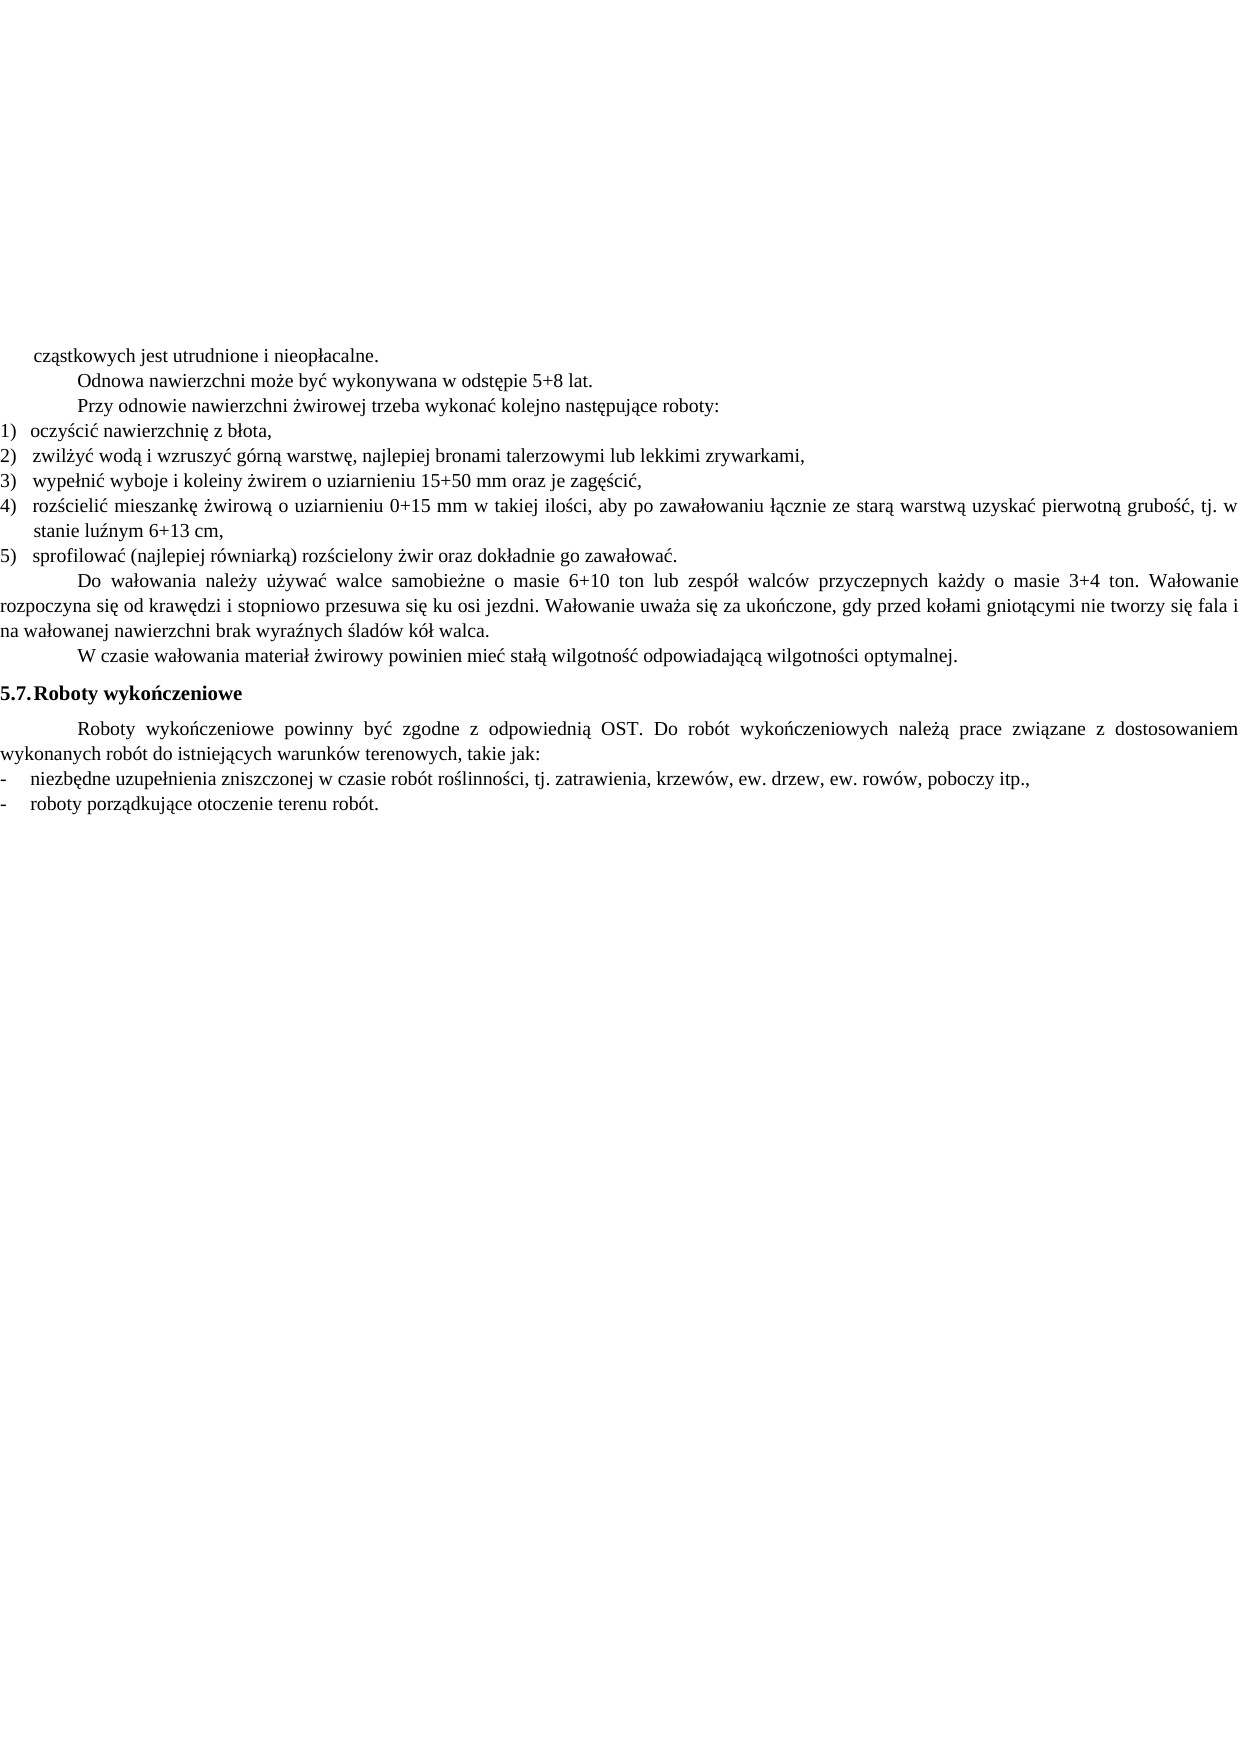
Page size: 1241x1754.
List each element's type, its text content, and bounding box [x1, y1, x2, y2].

text Przy odnowie nawierzchni żwirowej trzeba wykonać kolejno następujące roboty: [0, 392, 1240, 417]
list sprofilować (najlepiej równiarką) rozścielony żwir oraz dokładnie go zawałować. [0, 542, 1240, 567]
list zwilżyć wodą i wzruszyć górną warstwę, najlepiej bronami talerzowymi lub lekkimi zrywarkami, [0, 442, 1240, 467]
list niezbędne uzupełnienia zniszczonej w czasie robót roślinności, tj. zatrawienia, krzewów, ew. drzew, ew. rowów, poboczy itp., [0, 766, 1240, 791]
list oczyścić nawierzchnię z błota, [0, 417, 1240, 442]
list rozścielić mieszankę żwirową o uziarnieniu 0+15 mm w takiej ilości, aby po zawałowaniu łącznie ze starą warstwą uzyskać pierwotną grubość, tj. w stanie luźnym 6+13 cm, [0, 492, 1240, 542]
list Roboty wykończeniowe [0, 681, 1240, 704]
list wypełnić wyboje i koleiny żwirem o uziarnieniu 15+50 mm oraz je zagęścić, [0, 467, 1240, 492]
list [0, 342, 1240, 367]
text W czasie wałowania materiał żwirowy powinien mieć stałą wilgotność odpowiadającą wilgotności optymalnej. [0, 642, 1240, 667]
text Odnowa nawierzchni może być wykonywana w odstępie 5+8 lat. [0, 367, 1240, 392]
list roboty porządkujące otoczenie terenu robót. [0, 791, 1240, 816]
text Do wałowania należy używać walce samobieżne o masie 6+10 ton lub zespół walców przyczepnych każdy o masie 3+4 ton. Wałowanie rozpoczyna się od krawędzi i stopniowo przesuwa się ku osi jezdni. Wałowanie uważa się za ukończone, gdy przed kołami gniotącymi nie tworzy się fala i na wałowanej nawierzchni brak wyraźnych śladów kół walca. [0, 567, 1240, 642]
text Roboty wykończeniowe powinny być zgodne z odpowiednią OST. Do robót wykończeniowych należą prace związane z dostosowaniem wykonanych robót do istniejących warunków terenowych, takie jak: [0, 716, 1240, 766]
